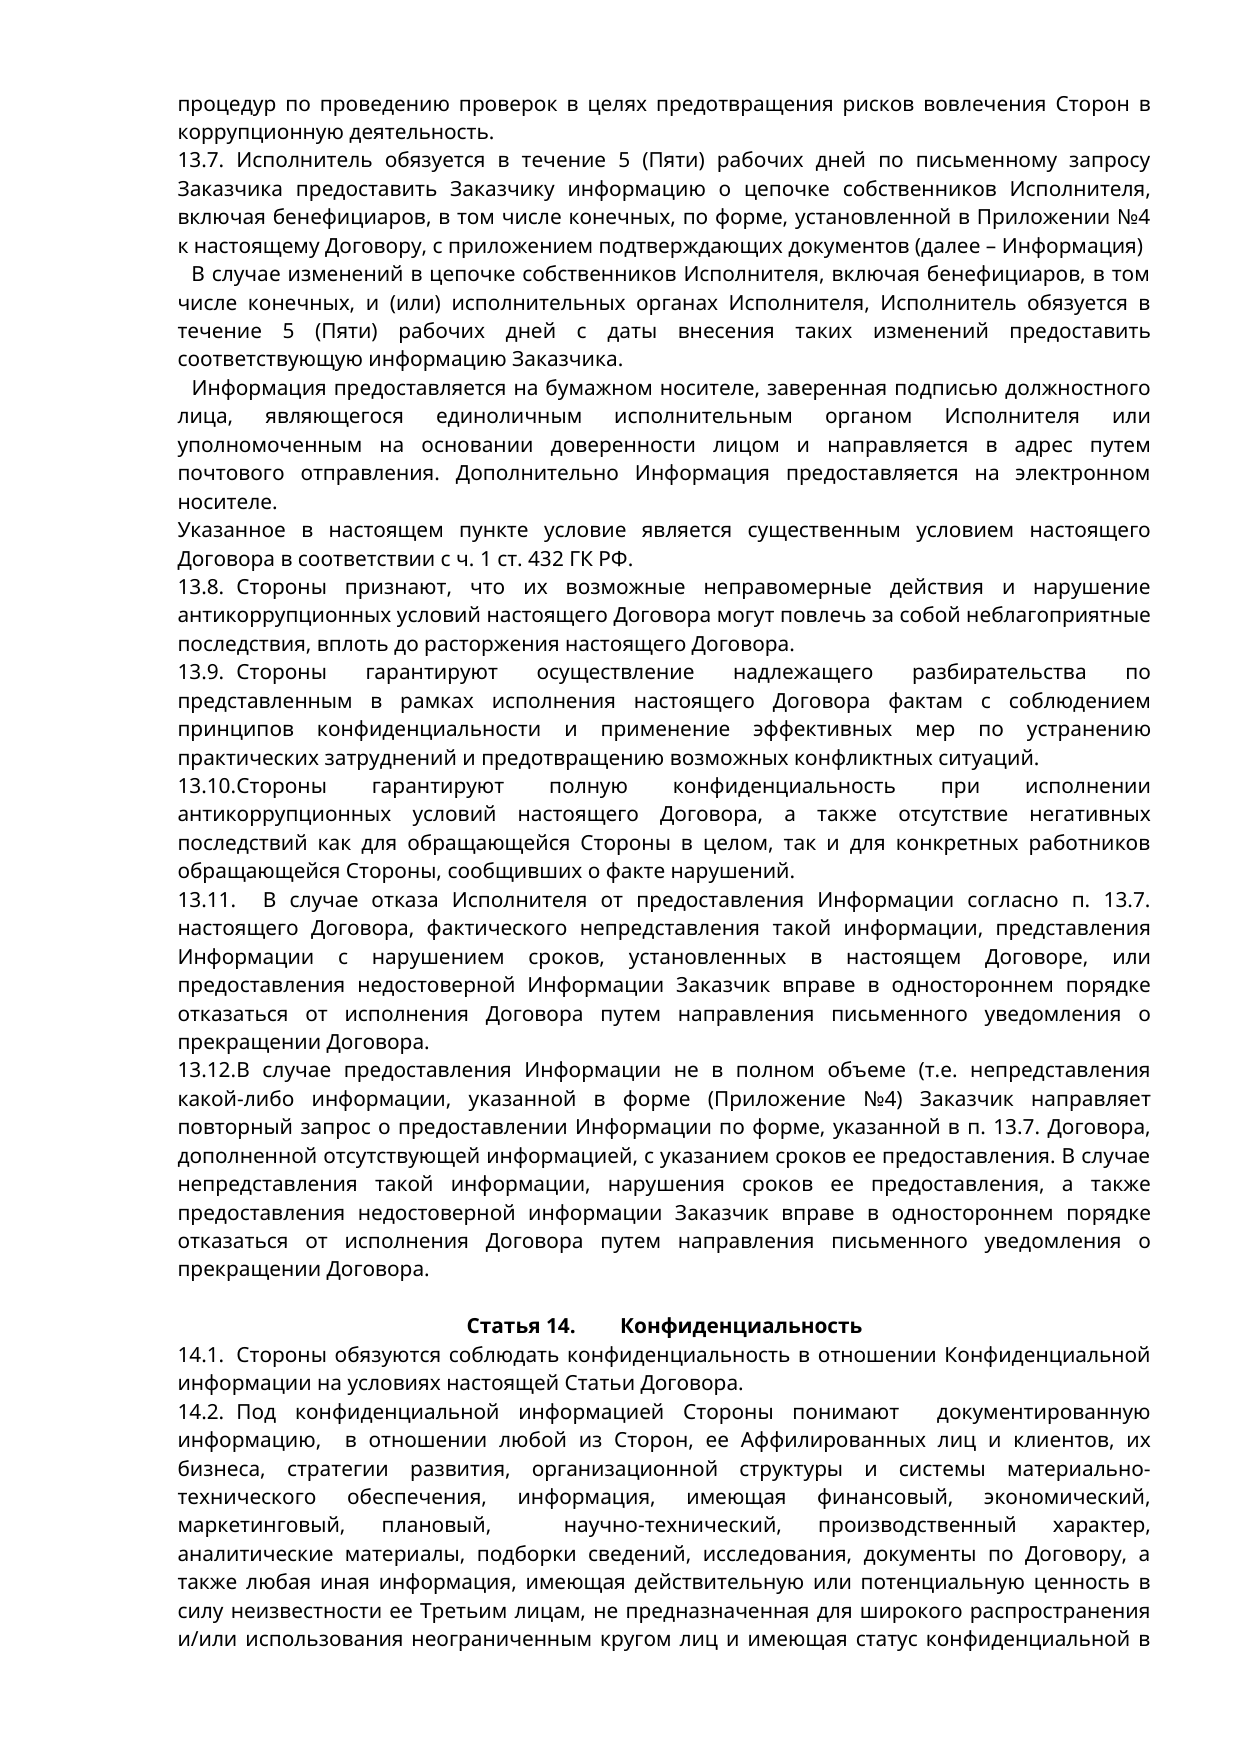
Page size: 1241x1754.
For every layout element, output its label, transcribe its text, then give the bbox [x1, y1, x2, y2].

list Стороны гарантируют осуществление надлежащего разбирательства по представленным в рамках исполнения настоящего Договора фактам с соблюдением принципов конфиденциальности и применение эффективных мер по устранению практических затруднений и предотвращению возможных конфликтных ситуаций. [177, 657, 1152, 771]
list В случае изменений в цепочке собственников Исполнителя, включая бенефициаров, в том числе конечных, и (или) исполнительных органах Исполнителя, Исполнитель обязуется в течение 5 (Пяти) рабочих дней с даты внесения таких изменений предоставить соответствующую информацию Заказчика. [177, 259, 1152, 373]
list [177, 89, 1152, 146]
list Исполнитель обязуется в течение 5 (Пяти) рабочих дней по письменному запросу Заказчика предоставить Заказчику информацию о цепочке собственников Исполнителя, включая бенефициаров, в том числе конечных, по форме, установленной в Приложении №4 к настоящему Договору, с приложением подтверждающих документов (далее – Информация) [177, 146, 1152, 259]
text Информация предоставляется на бумажном носителе, заверенная подписью должностного лица, являющегося единоличным исполнительным органом Исполнителя или уполномоченным на основании доверенности лицом и направляется в адрес путем почтового отправления. Дополнительно Информация предоставляется на электронном носителе. [177, 373, 1152, 515]
list Стороны гарантируют полную конфиденциальность при исполнении антикоррупционных условий настоящего Договора, а также отсутствие негативных последствий как для обращающейся Стороны в целом, так и для конкретных работников обращающейся Стороны, сообщивших о факте нарушений. [177, 771, 1152, 885]
list Указанное в настоящем пункте условие является существенным условием настоящего Договора в соответствии с ч. 1 ст. 432 ГК РФ. [177, 515, 1152, 572]
list В случае отказа Исполнителя от предоставления Информации согласно п. 13.7. настоящего Договора, фактического непредставления такой информации, представления Информации с нарушением сроков, установленных в настоящем Договоре, или предоставления недостоверной Информации Заказчик вправе в одностороннем порядке отказаться от исполнения Договора путем направления письменного уведомления о прекращении Договора. [177, 885, 1152, 1056]
list Стороны признают, что их возможные неправомерные действия и нарушение антикоррупционных условий настоящего Договора могут повлечь за собой неблагоприятные последствия, вплоть до расторжения настоящего Договора. [177, 572, 1152, 657]
list В случае предоставления Информации не в полном объеме (т.е. непредставления какой-либо информации, указанной в форме (Приложение №4) Заказчик направляет повторный запрос о предоставлении Информации по форме, указанной в п. 13.7. Договора, дополненной отсутствующей информацией, с указанием сроков ее предоставления. В случае непредставления такой информации, нарушения сроков ее предоставления, а также предоставления недостоверной информации Заказчик вправе в одностороннем порядке отказаться от исполнения Договора путем направления письменного уведомления о прекращении Договора. [177, 1056, 1152, 1283]
subtitle Конфиденциальность [177, 1311, 1152, 1340]
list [177, 1397, 1152, 1653]
list Стороны обязуются соблюдать конфиденциальность в отношении Конфиденциальной информации на условиях настоящей Статьи Договора. [177, 1340, 1152, 1397]
